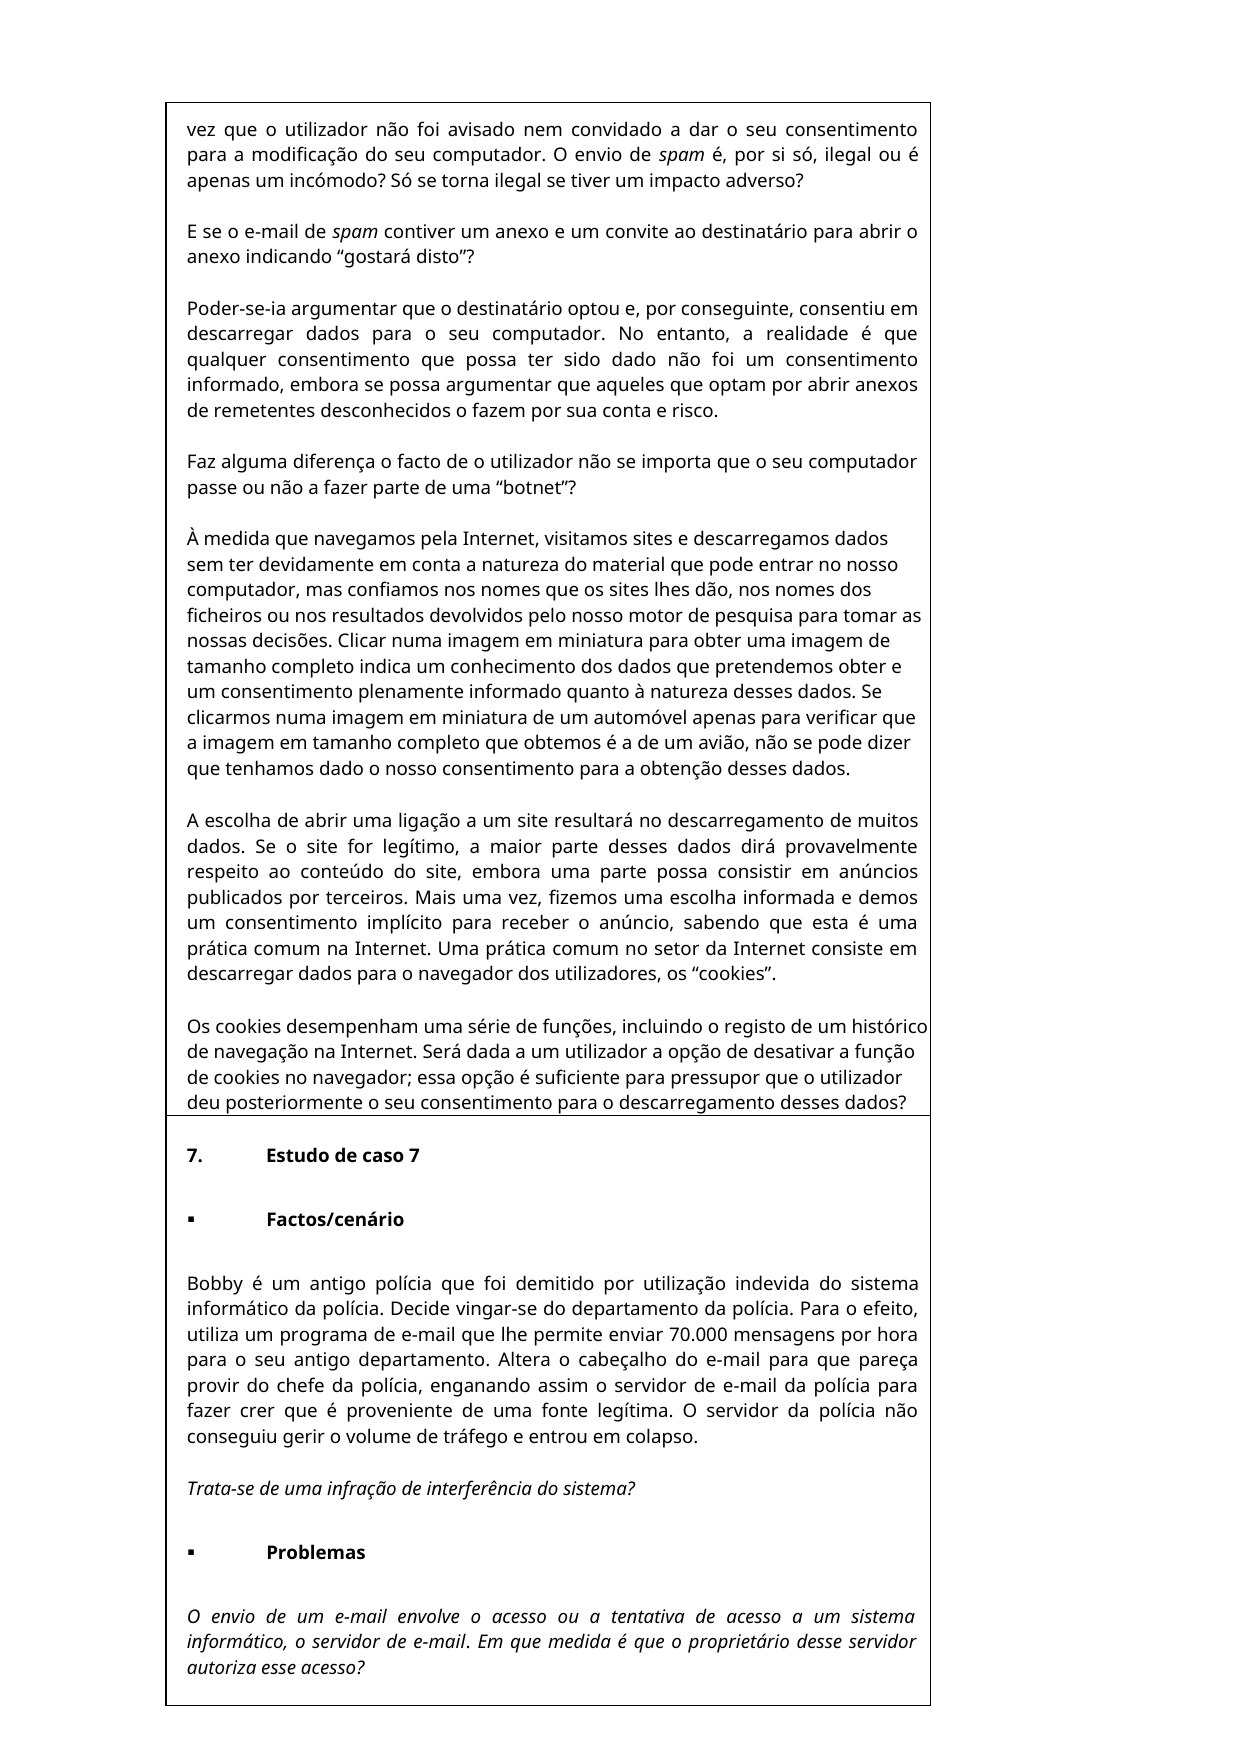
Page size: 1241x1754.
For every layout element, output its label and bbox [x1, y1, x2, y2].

table_cell [167, 103, 930, 1115]
table_cell [167, 1116, 930, 1705]
